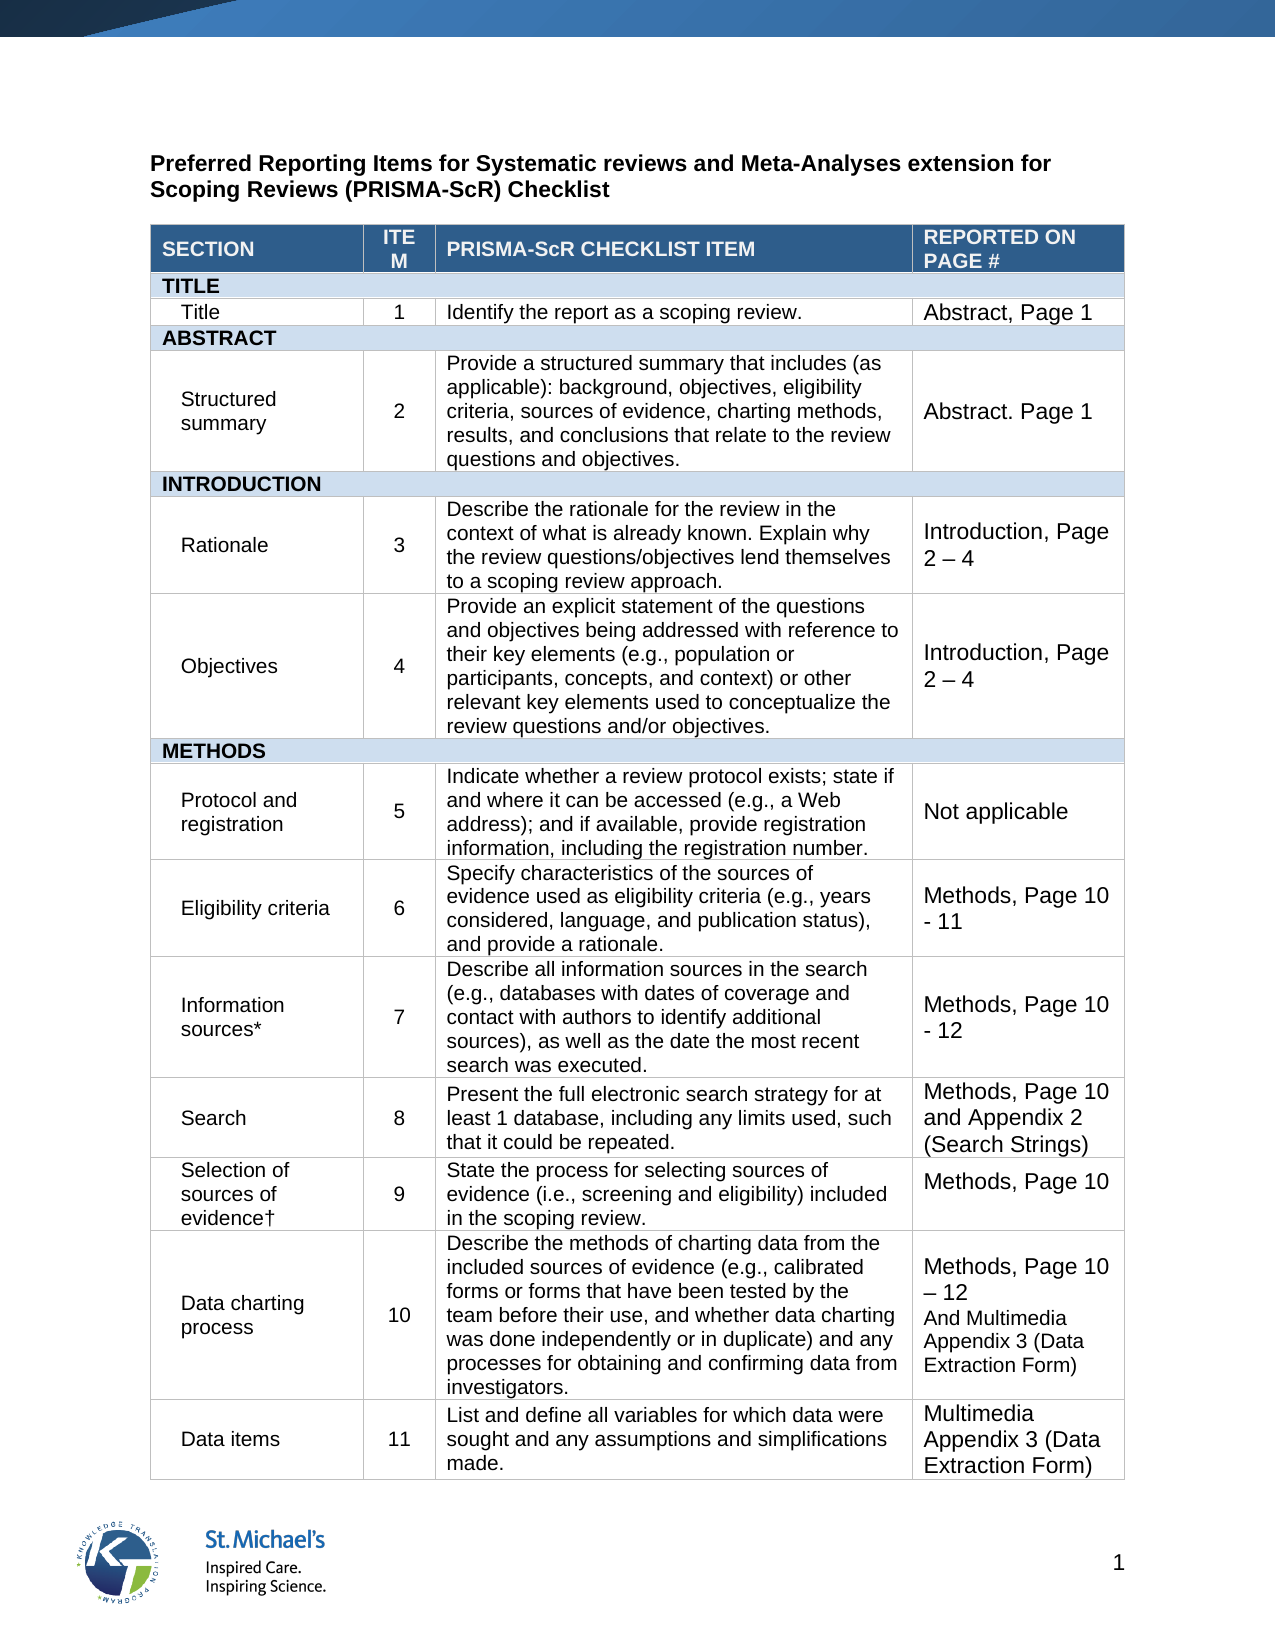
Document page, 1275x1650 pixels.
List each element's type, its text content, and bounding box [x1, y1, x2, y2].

table_header PRISMA-ScR CHECKLIST ITEM [436, 225, 912, 272]
table_cell INTRODUCTION [151, 472, 1124, 496]
table_cell 10 [364, 1231, 435, 1399]
table_cell 9 [364, 1158, 435, 1230]
table_cell Structured summary [151, 351, 363, 471]
picture [76, 1521, 159, 1604]
table_cell Data items [151, 1400, 363, 1479]
table_cell Describe all information sources in the search (e.g., databases with dates of coverage and contact with authors to identify additional sources), as well as the date the most recent search was executed. [436, 957, 912, 1077]
table_cell 6 [364, 860, 435, 956]
picture [202, 1526, 328, 1598]
text Preferred Reporting Items for Systematic reviews and Meta-Analyses extension for Scoping Reviews (PRISMA-ScR) Checklist [150, 150, 1125, 203]
table_cell Protocol and registration [151, 764, 363, 859]
table_cell Present the full electronic search strategy for at least 1 database, including any limits used, such that it could be repeated. [436, 1078, 912, 1157]
table_cell Search [151, 1078, 363, 1157]
table_cell Information sources* [151, 957, 363, 1077]
table_cell 2 [364, 351, 435, 471]
table_cell 8 [364, 1078, 435, 1157]
table_cell 5 [364, 764, 435, 859]
table_cell Data charting process [151, 1231, 363, 1399]
table_cell Indicate whether a review protocol exists; state if and where it can be accessed (e.g., a Web address); and if available, provide registration information, including the registration number. [436, 764, 912, 859]
table_cell METHODS [151, 739, 1124, 762]
table_cell Objectives [151, 594, 363, 737]
table_cell Selection of sources of evidence† [151, 1158, 363, 1230]
table_cell 3 [364, 497, 435, 593]
table_cell ABSTRACT [151, 326, 1124, 350]
table_cell State the process for selecting sources of evidence (i.e., screening and eligibility) included in the scoping review. [436, 1158, 912, 1230]
table_cell TITLE [151, 274, 1124, 297]
table_cell Identify the report as a scoping review. [436, 299, 912, 325]
table_header ITEM [364, 225, 435, 272]
table_cell 7 [364, 957, 435, 1077]
table_cell 4 [364, 594, 435, 737]
table_cell 1 [364, 299, 435, 325]
table_cell 11 [364, 1400, 435, 1479]
table_cell Specify characteristics of the sources of evidence used as eligibility criteria (e.g., years considered, language, and publication status), and provide a rationale. [436, 860, 912, 956]
table_cell Eligibility criteria [151, 860, 363, 956]
table_header SECTION [151, 225, 363, 272]
table_cell Describe the rationale for the review in the context of what is already known. Explain why the review questions/objectives lend themselves to a scoping review approach. [436, 497, 912, 593]
table_header REPORTED ON PAGE # [913, 225, 1124, 272]
table_cell Provide an explicit statement of the questions and objectives being addressed with reference to their key elements (e.g., population or participants, concepts, and context) or other relevant key elements used to conceptualize the review questions and/or objectives. [436, 594, 912, 737]
table_cell Provide a structured summary that includes (as applicable): background, objectives, eligibility criteria, sources of evidence, charting methods, results, and conclusions that relate to the review questions and objectives. [436, 351, 912, 471]
table_cell List and define all variables for which data were sought and any assumptions and simplifications made. [436, 1400, 912, 1479]
table_cell Describe the methods of charting data from the included sources of evidence (e.g., calibrated forms or forms that have been tested by the team before their use, and whether data charting was done independently or in duplicate) and any processes for obtaining and confirming data from investigators. [436, 1231, 912, 1399]
table_cell Rationale [151, 497, 363, 593]
table_cell Title [151, 299, 363, 325]
